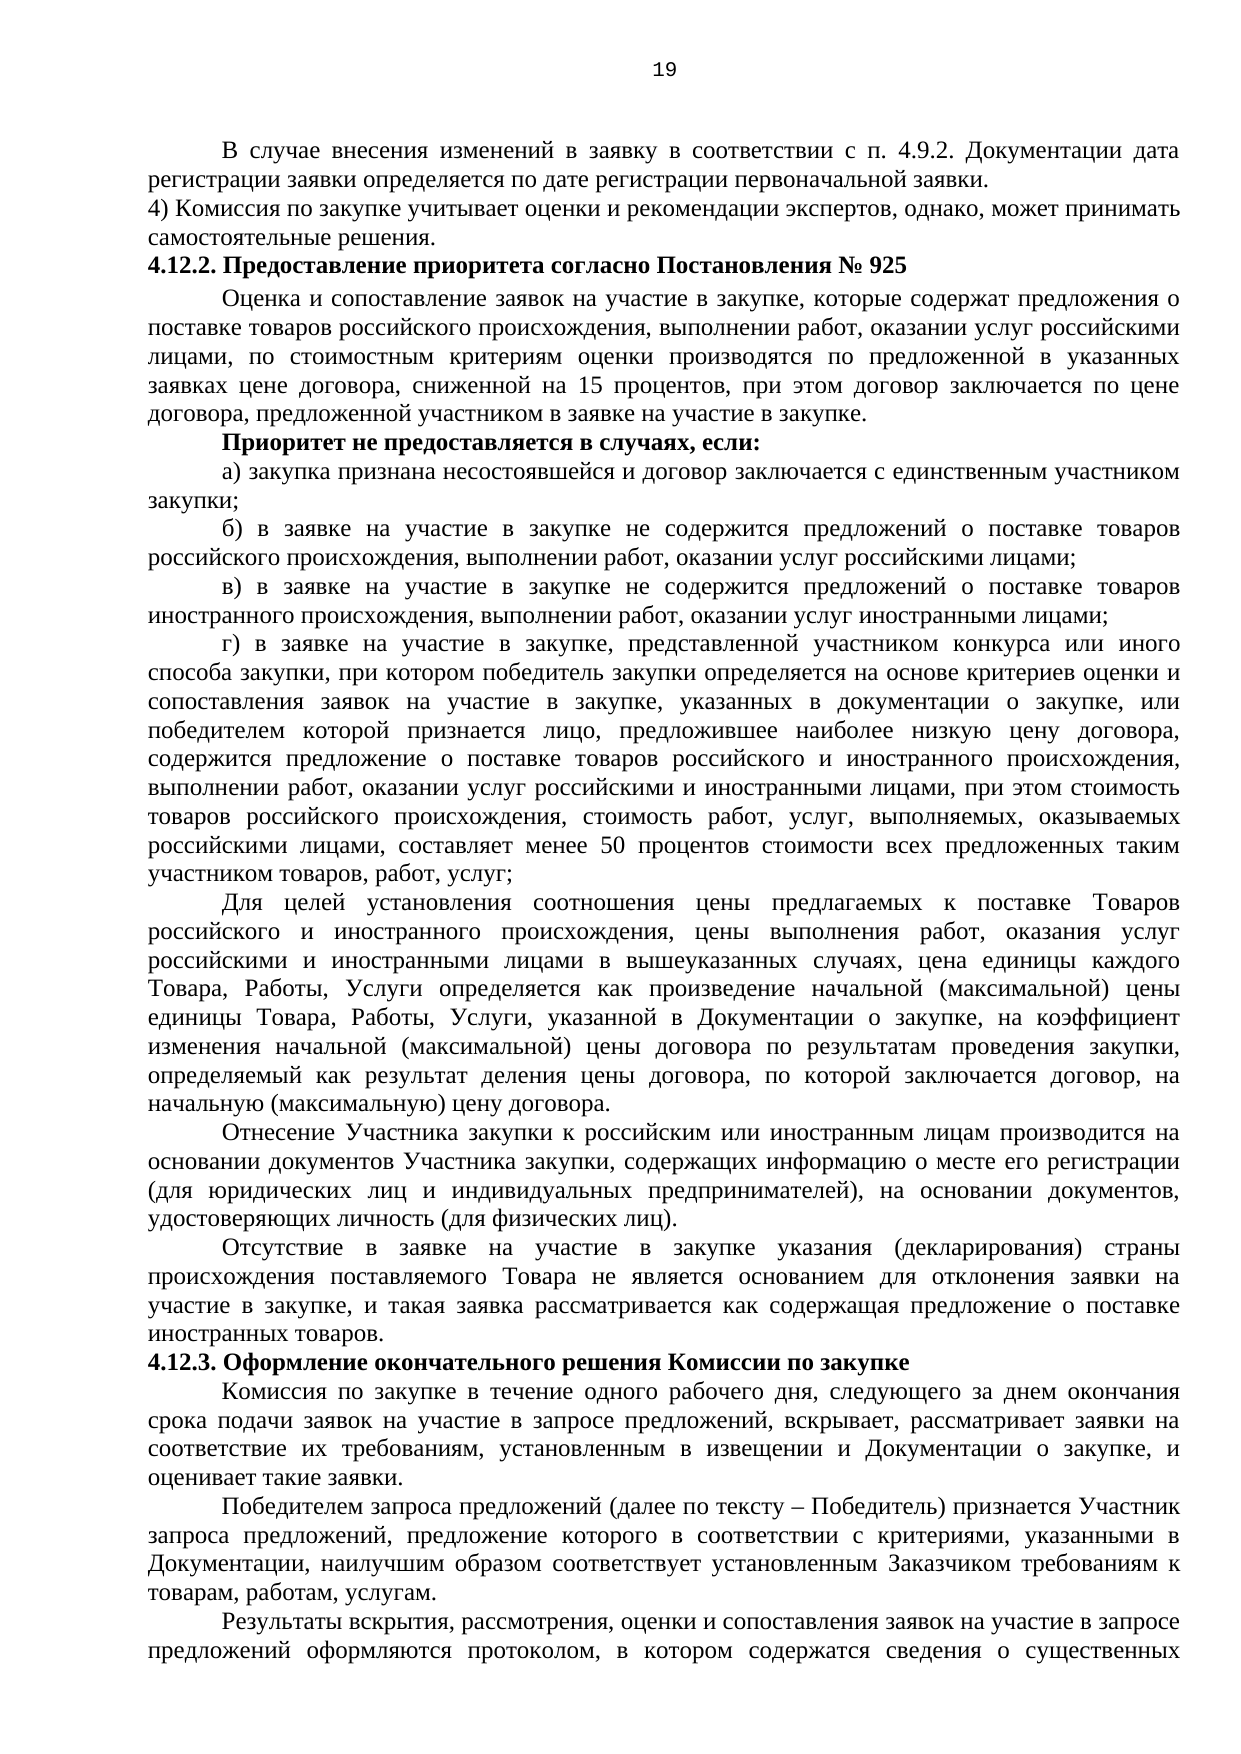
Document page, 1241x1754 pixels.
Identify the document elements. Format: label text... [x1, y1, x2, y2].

text б) в заявке на участие в закупке не содержится предложений о поставке товаров российского происхождения, выполнении работ, оказании услуг российскими лицами; [148, 513, 1181, 571]
text 4.12.2. Предоставление приоритета согласно Постановления № 925 [148, 250, 1181, 279]
text Отнесение Участника закупки к российским или иностранным лицам производится на основании документов Участника закупки, содержащих информацию о месте его регистрации (для юридических лиц и индивидуальных предпринимателей), на основании документов, удостоверяющих личность (для физических лиц). [148, 1117, 1181, 1232]
text Для целей установления соотношения цены предлагаемых к поставке Товаров российского и иностранного происхождения, цены выполнения работ, оказания услуг российскими и иностранными лицами в вышеуказанных случаях, цена единицы каждого Товара, Работы, Услуги определяется как произведение начальной (максимальной) цены единицы Товара, Работы, Услуги, указанной в Документации о закупке, на коэффициент изменения начальной (максимальной) цены договора по результатам проведения закупки, определяемый как результат деления цены договора, по которой заключается договор, на начальную (максимальную) цену договора. [148, 887, 1181, 1117]
text в) в заявке на участие в закупке не содержится предложений о поставке товаров иностранного происхождения, выполнении работ, оказании услуг иностранными лицами; [148, 571, 1181, 628]
text Оценка и сопоставление заявок на участие в закупке, которые содержат предложения о поставке товаров российского происхождения, выполнении работ, оказании услуг российскими лицами, по стоимостным критериям оценки производятся по предложенной в указанных заявках цене договора, сниженной на 15 процентов, при этом договор заключается по цене договора, предложенной участником в заявке на участие в закупке. [148, 283, 1181, 427]
text г) в заявке на участие в закупке, представленной участником конкурса или иного способа закупки, при котором победитель закупки определяется на основе критериев оценки и сопоставления заявок на участие в закупке, указанных в документации о закупке, или победителем которой признается лицо, предложившее наиболее низкую цену договора, содержится предложение о поставке товаров российского и иностранного происхождения, выполнении работ, оказании услуг российскими и иностранными лицами, при этом стоимость товаров российского происхождения, стоимость работ, услуг, выполняемых, оказываемых российскими лицами, составляет менее 50 процентов стоимости всех предложенных таким участником товаров, работ, услуг; [148, 628, 1181, 887]
text 4) Комиссия по закупке учитывает оценки и рекомендации экспертов, однако, может принимать самостоятельные решения. [148, 193, 1181, 250]
text Приоритет не предоставляется в случаях, если: [148, 427, 1181, 456]
text Победителем запроса предложений (далее по тексту – Победитель) признается Участник запроса предложений, предложение которого в соответствии с критериями, указанными в Документации, наилучшим образом соответствует установленным Заказчиком требованиям к товарам, работам, услугам. [148, 1491, 1181, 1606]
text а) закупка признана несостоявшейся и договор заключается с единственным участником закупки; [148, 456, 1181, 513]
text Комиссия по закупке в течение одного рабочего дня, следующего за днем окончания срока подачи заявок на участие в запросе предложений, вскрывает, рассматривает заявки на соответствие их требованиям, установленным в извещении и Документации о закупке, и оценивает такие заявки. [148, 1376, 1181, 1491]
text Отсутствие в заявке на участие в закупке указания (декларирования) страны происхождения поставляемого Товара не является основанием для отклонения заявки на участие в закупке, и такая заявка рассматривается как содержащая предложение о поставке иностранных товаров. [148, 1232, 1181, 1347]
text 4.12.3. Оформление окончательного решения Комиссии по закупке [148, 1347, 1181, 1376]
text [148, 1606, 1181, 1663]
text В случае внесения изменений в заявку в соответствии с п. 4.9.2. Документации дата регистрации заявки определяется по дате регистрации первоначальной заявки. [148, 135, 1181, 193]
